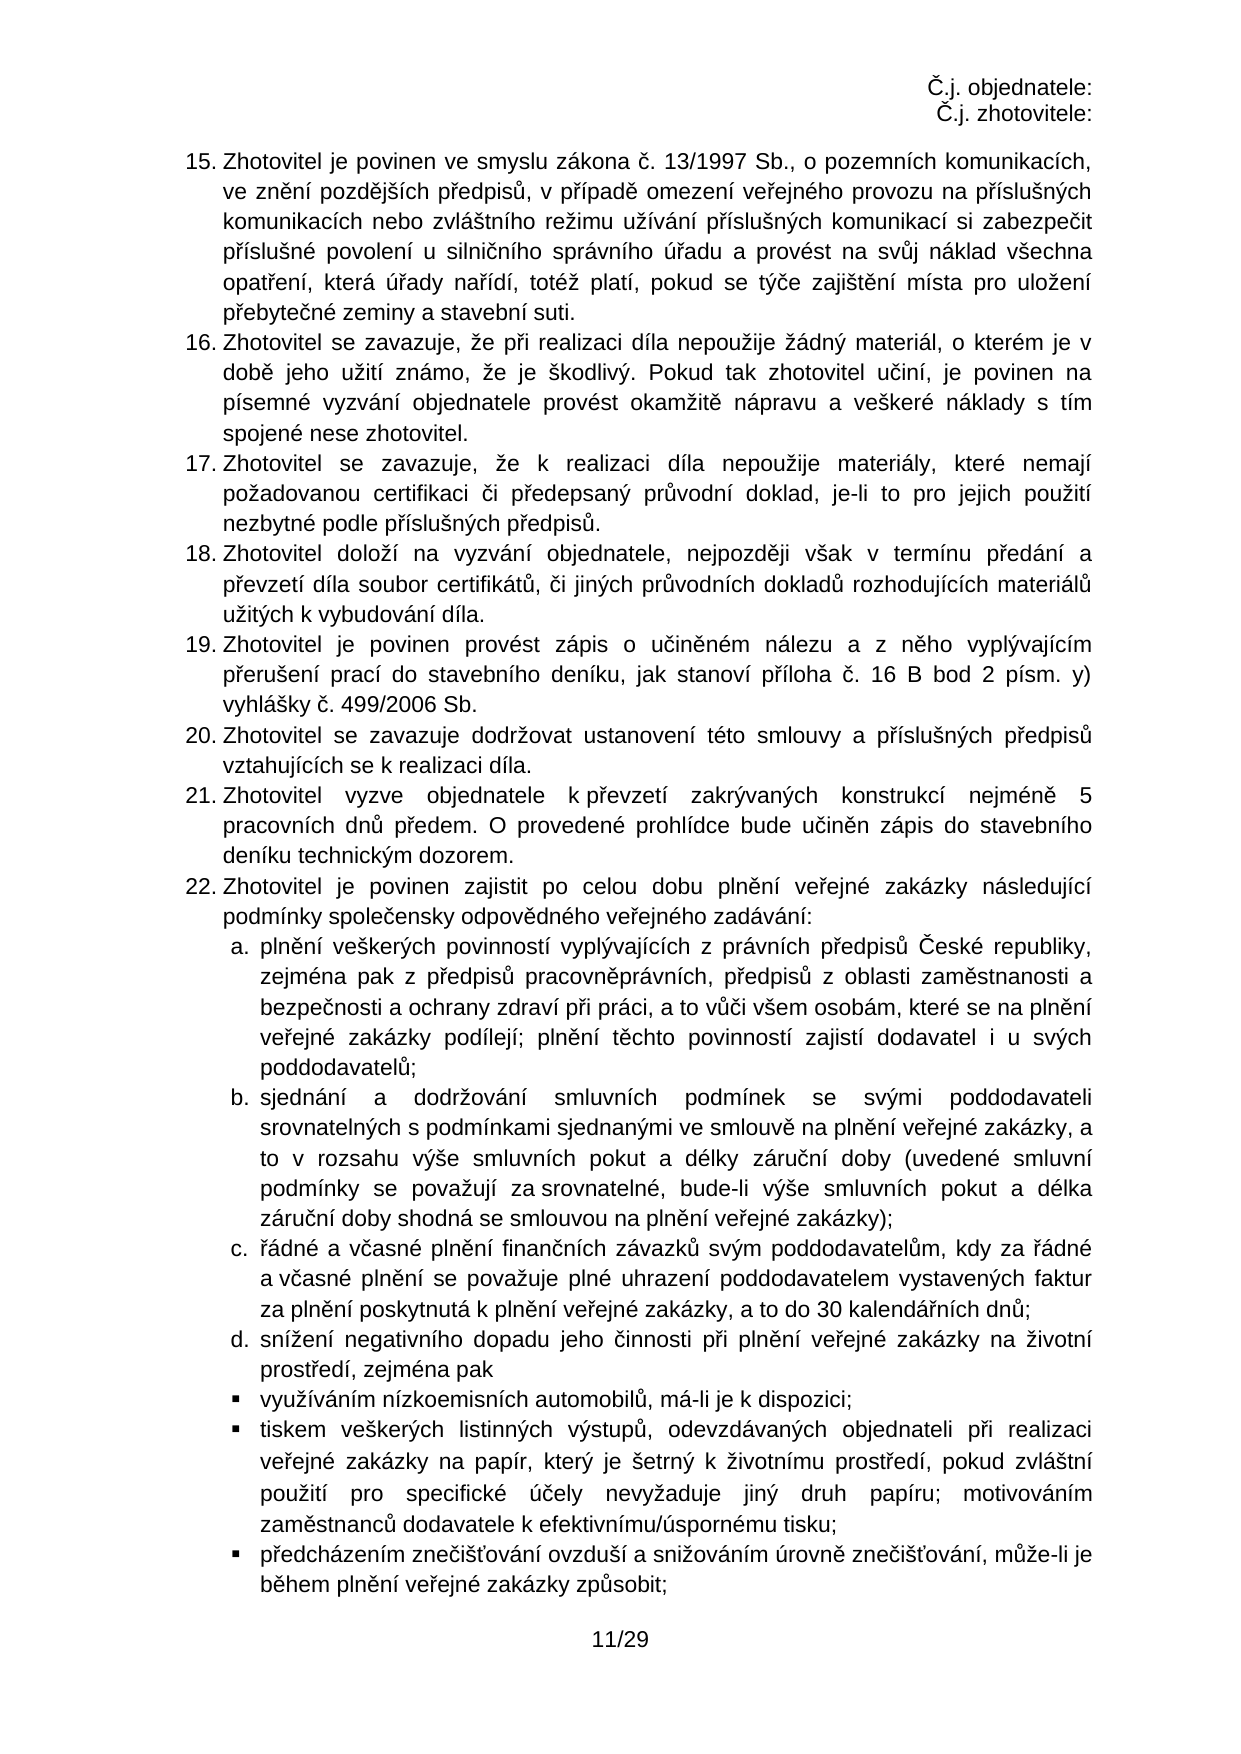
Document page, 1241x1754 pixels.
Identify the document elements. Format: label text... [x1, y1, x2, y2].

list snížení negativního dopadu jeho činnosti při plnění veřejné zakázky na životní prostředí, zejména pak [230, 1326, 1093, 1382]
list Zhotovitel se zavazuje, že k realizaci díla nepoužije materiály, které nemají požadovanou certifikaci či předepsaný průvodní doklad, je-li to pro jejich použití nezbytné podle příslušných předpisů. [185, 450, 1093, 536]
list Zhotovitel se zavazuje, že při realizaci díla nepoužije žádný materiál, o kterém je v době jeho užití známo, že je škodlivý. Pokud tak zhotovitel učiní, je povinen na písemné vyzvání objednatele provést okamžitě nápravu a veškeré náklady s tím spojené nese zhotovitel. [185, 329, 1093, 446]
list Zhotovitel se zavazuje dodržovat ustanovení této smlouvy a příslušných předpisů vztahujících se k realizaci díla. [185, 722, 1093, 778]
list Zhotovitel vyzve objednatele k převzetí zakrývaných konstrukcí nejméně 5 pracovních dnů předem. O provedené prohlídce bude učiněn zápis do stavebního deníku technickým dozorem. [185, 782, 1093, 869]
list Zhotovitel je povinen zajistit po celou dobu plnění veřejné zakázky následující podmínky společensky odpovědného veřejného zadávání: [185, 873, 1093, 929]
list předcházením znečišťování ovzduší a snižováním úrovně znečišťování, může-li je během plnění veřejné zakázky způsobit; [230, 1541, 1093, 1598]
list Zhotovitel je povinen ve smyslu zákona č. 13/1997 Sb., o pozemních komunikacích, ve znění pozdějších předpisů, v případě omezení veřejného provozu na příslušných komunikacích nebo zvláštního režimu užívání příslušných komunikací si zabezpečit příslušné povolení u silničního správního úřadu a provést na svůj náklad všechna opatření, která úřady nařídí, totéž platí, pokud se týče zajištění místa pro uložení přebytečné zeminy a stavební suti. [185, 148, 1093, 325]
list Zhotovitel je povinen provést zápis o učiněném nálezu a z něho vyplývajícím přerušení prací do stavebního deníku, jak stanoví příloha č. 16 B bod 2 písm. y) vyhlášky č. 499/2006 Sb. [185, 631, 1093, 718]
list řádné a včasné plnění finančních závazků svým poddodavatelům, kdy za řádné a včasné plnění se považuje plné uhrazení poddodavatelem vystavených faktur za plnění poskytnutá k plnění veřejné zakázky, a to do 30 kalendářních dnů; [230, 1235, 1093, 1322]
list sjednání a dodržování smluvních podmínek se svými poddodavateli srovnatelných s podmínkami sjednanými ve smlouvě na plnění veřejné zakázky, a to v rozsahu výše smluvních pokut a délky záruční doby (uvedené smluvní podmínky se považují za srovnatelné, bude-li výše smluvních pokut a délka záruční doby shodná se smlouvou na plnění veřejné zakázky); [230, 1084, 1093, 1231]
list plnění veškerých povinností vyplývajících z právních předpisů České republiky, zejména pak z předpisů pracovněprávních, předpisů z oblasti zaměstnanosti a bezpečnosti a ochrany zdraví při práci, a to vůči všem osobám, které se na plnění veřejné zakázky podílejí; plnění těchto povinností zajistí dodavatel i u svých poddodavatelů; [230, 933, 1093, 1080]
list tiskem veškerých listinných výstupů, odevzdávaných objednateli při realizaci veřejné zakázky na papír, který je šetrný k životnímu prostředí, pokud zvláštní použití pro specifické účely nevyžaduje jiný druh papíru; motivováním zaměstnanců dodavatele k efektivnímu/úspornému tisku; [230, 1416, 1093, 1537]
list Zhotovitel doloží na vyzvání objednatele, nejpozději však v termínu předání a převzetí díla soubor certifikátů, či jiných průvodních dokladů rozhodujících materiálů užitých k vybudování díla. [185, 540, 1093, 627]
list využíváním nízkoemisních automobilů, má-li je k dispozici; [230, 1386, 1093, 1412]
